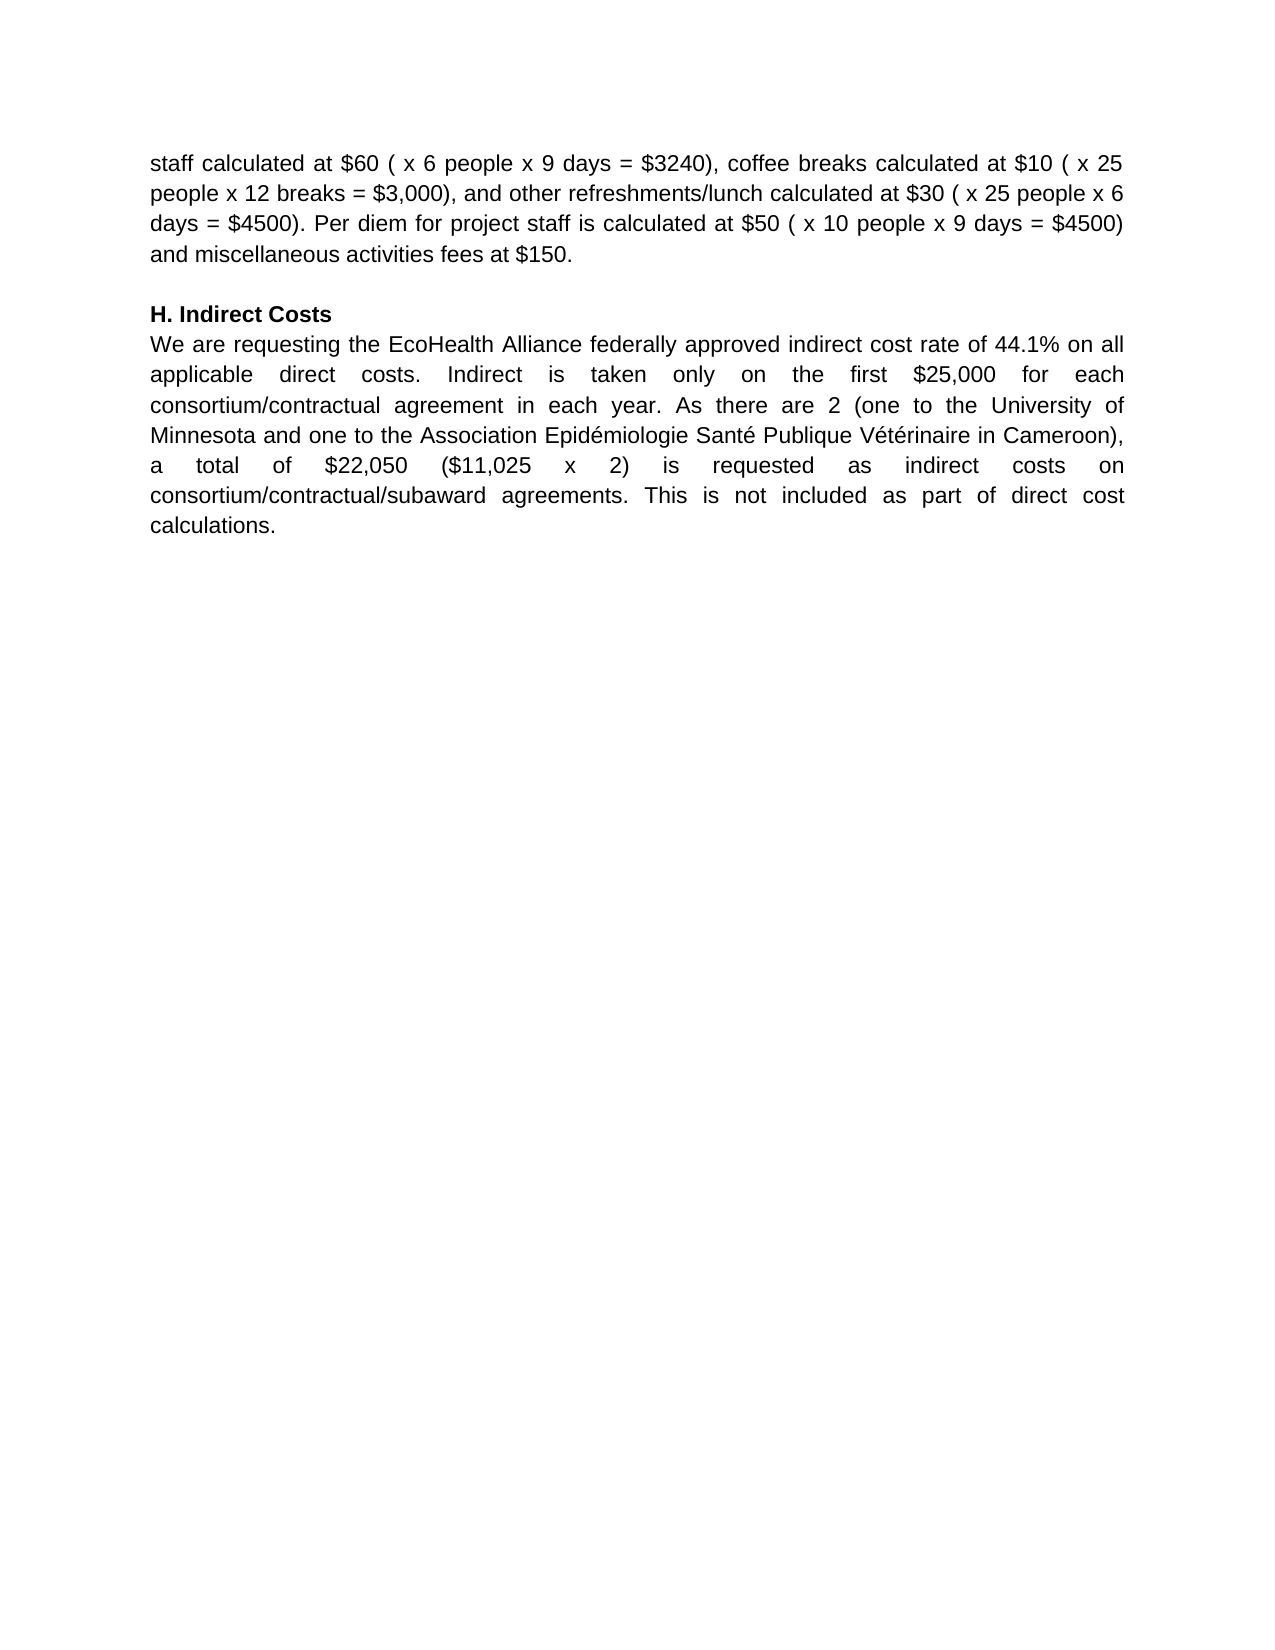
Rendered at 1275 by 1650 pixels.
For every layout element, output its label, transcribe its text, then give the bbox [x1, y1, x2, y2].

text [150, 150, 1125, 267]
text H. Indirect Costs [150, 301, 1125, 327]
text We are requesting the EcoHealth Alliance federally approved indirect cost rate of 44.1% on all applicable direct costs. Indirect is taken only on the first $25,000 for each consortium/contractual agreement in each year. As there are 2 (one to the University of Minnesota and one to the Association Epidémiologie Santé Publique Vétérinaire in Cameroon), a total of $22,050 ($11,025 x 2) is requested as indirect costs on consortium/contractual/subaward agreements. This is not included as part of direct cost calculations. [150, 331, 1125, 539]
